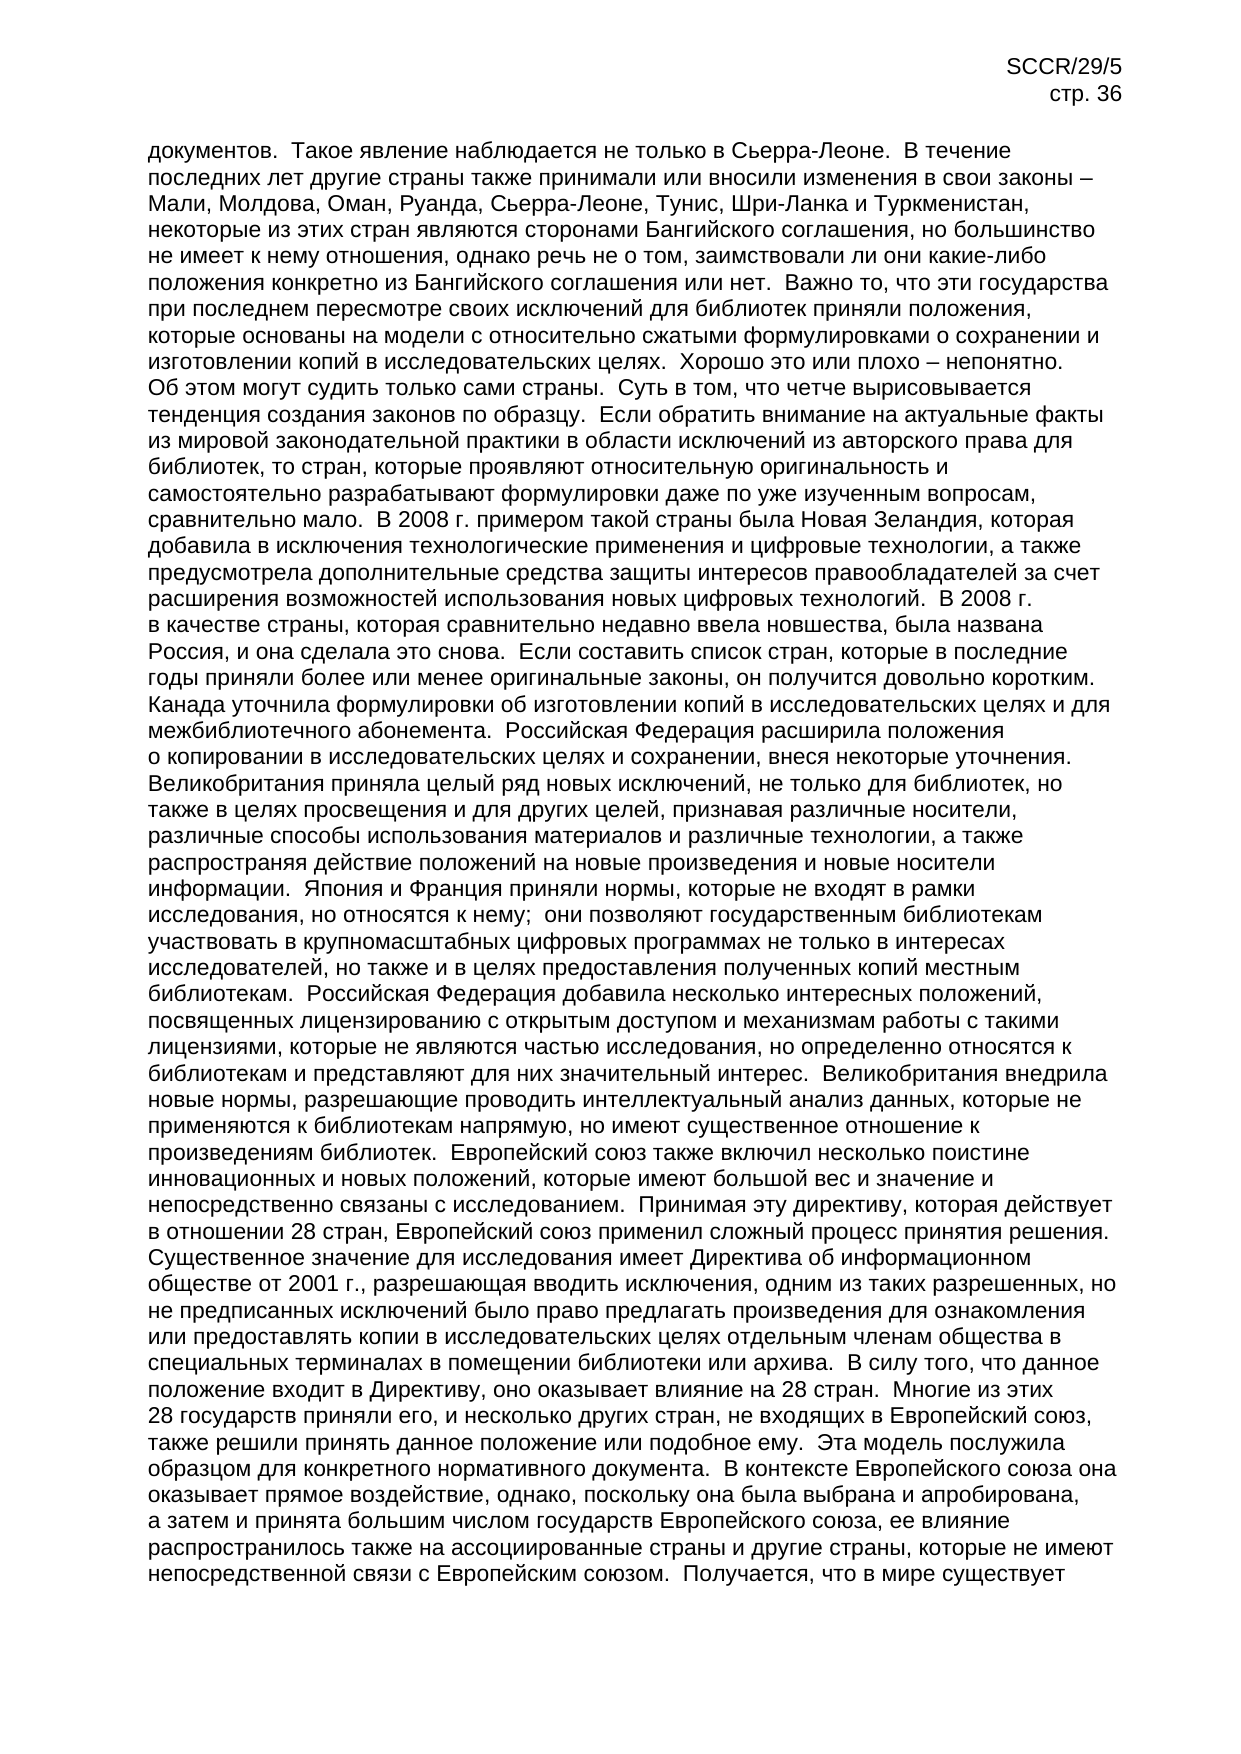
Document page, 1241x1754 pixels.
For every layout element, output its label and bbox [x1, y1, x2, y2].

list [148, 137, 1122, 1587]
